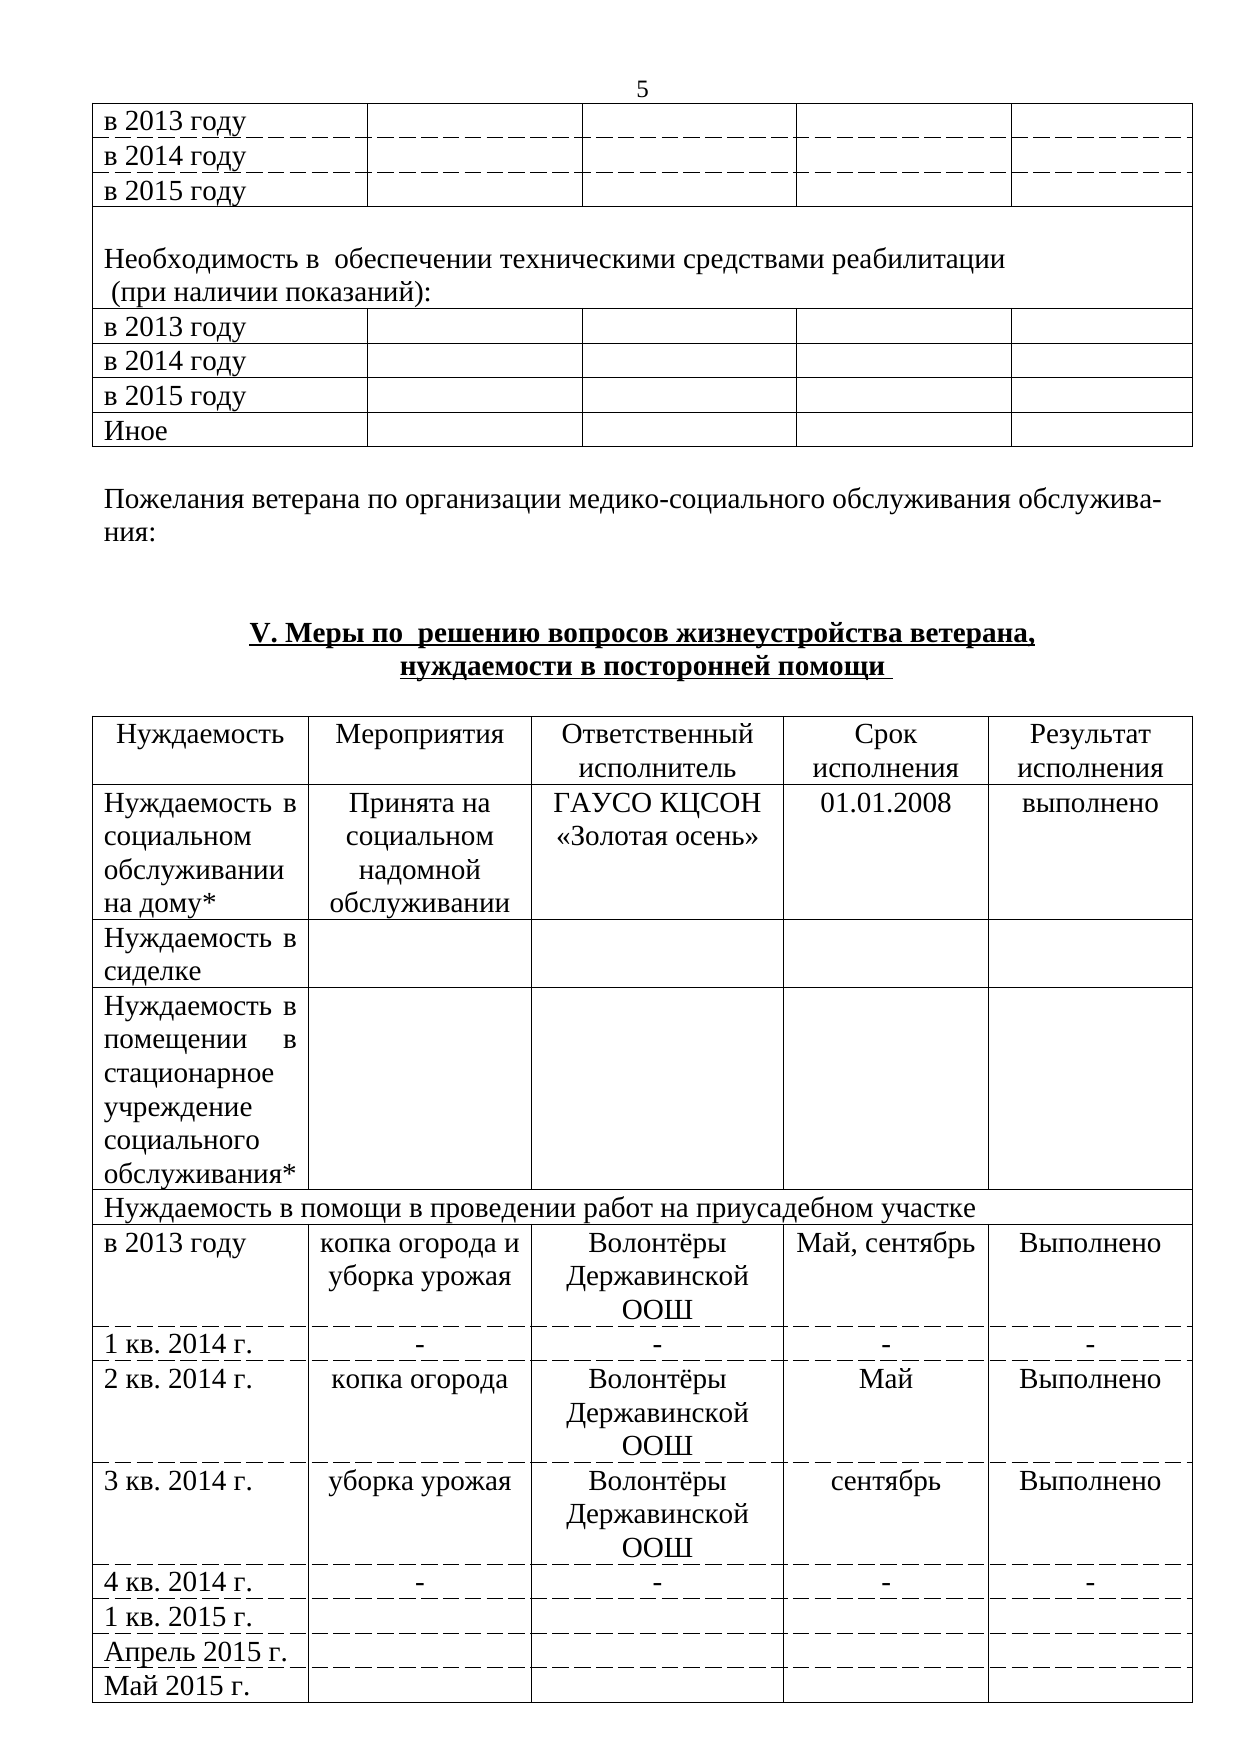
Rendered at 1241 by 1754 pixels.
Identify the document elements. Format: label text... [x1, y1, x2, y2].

table_cell [368, 137, 582, 172]
table_cell [797, 344, 1011, 377]
table_cell [989, 1598, 1192, 1633]
table_cell [784, 920, 988, 987]
table_cell [532, 1598, 783, 1633]
table_cell Выполнено [989, 1360, 1192, 1462]
table_cell в 2014 году [93, 137, 367, 172]
table_cell [1012, 344, 1192, 377]
table_cell копка огорода [309, 1360, 531, 1462]
table_cell [583, 137, 796, 172]
table_cell [368, 309, 582, 342]
table_cell [368, 104, 582, 137]
table_cell [583, 378, 796, 412]
table_cell [368, 378, 582, 412]
table_cell [532, 1667, 783, 1702]
table_cell [368, 172, 582, 206]
table_cell [1012, 137, 1192, 172]
table_cell [989, 1667, 1192, 1702]
table_cell [1012, 309, 1192, 342]
table_cell - [784, 1564, 988, 1598]
table_cell [1012, 172, 1192, 206]
table_cell [797, 309, 1011, 342]
table_cell [989, 1633, 1192, 1667]
table_header Мероприятия [309, 717, 531, 784]
table_cell 01.01.2008 [784, 785, 988, 919]
table_cell [532, 988, 783, 1189]
table_cell уборка урожая [309, 1462, 531, 1563]
table_cell Волонтёры Державинской ООШ [532, 1225, 783, 1326]
table_cell [797, 413, 1011, 446]
table_cell - [309, 1326, 531, 1360]
table_header Ответственный исполнитель [532, 717, 783, 784]
table_cell Иное [93, 413, 367, 446]
table_cell выполнено [989, 785, 1192, 919]
table_cell - [532, 1564, 783, 1598]
table_cell в 2013 году [93, 104, 367, 137]
table_cell Выполнено [989, 1462, 1192, 1563]
table_cell - [989, 1564, 1192, 1598]
table_cell 4 кв. 2014 г. [93, 1564, 308, 1598]
table_cell Выполнено [989, 1225, 1192, 1326]
table_cell [1012, 104, 1192, 137]
table_cell 3 кв. 2014 г. [93, 1462, 308, 1563]
table_cell Апрель 2015 г. [93, 1633, 308, 1667]
table_header Срок исполнения [784, 717, 988, 784]
table_cell Май, сентябрь [784, 1225, 988, 1326]
table_header Нуждаемость [93, 717, 308, 784]
table_cell [797, 104, 1011, 137]
table_cell [368, 344, 582, 377]
table_cell - [532, 1326, 783, 1360]
table_cell 2 кв. 2014 г. [93, 1360, 308, 1462]
table_header Результат исполнения [989, 717, 1192, 784]
table_cell [797, 378, 1011, 412]
table_cell [797, 137, 1011, 172]
table_cell [309, 1667, 531, 1702]
table_cell - [784, 1326, 988, 1360]
table_cell Нуждаемость в социальном обслуживании на дому* [93, 785, 308, 919]
table_cell в 2015 году [93, 172, 367, 206]
table_cell [583, 344, 796, 377]
table_cell [532, 1633, 783, 1667]
table_cell [797, 172, 1011, 206]
table_cell 1 кв. 2015 г. [93, 1598, 308, 1633]
table_cell [1012, 413, 1192, 446]
table_cell в 2014 году [93, 344, 367, 377]
table_cell Нуждаемость в сиделке [93, 920, 308, 987]
table_cell [309, 1598, 531, 1633]
table_cell [368, 413, 582, 446]
table_cell - [309, 1564, 531, 1598]
text Пожелания ветерана по организации медико-социального обслуживания обслужива-ния: [103, 481, 1181, 548]
table_cell копка огорода и уборка урожая [309, 1225, 531, 1326]
table_cell [583, 309, 796, 342]
table_cell Май [784, 1360, 988, 1462]
table_cell сентябрь [784, 1462, 988, 1563]
table_cell [309, 1633, 531, 1667]
table_cell [583, 172, 796, 206]
table_cell Необходимость в обеспечении техническими средствами реабилитации (при наличии показаний): [93, 207, 1192, 308]
table_cell [989, 920, 1192, 987]
table_cell Волонтёры Державинской ООШ [532, 1360, 783, 1462]
table_cell Принята на социальном надомной обслуживании [309, 785, 531, 919]
table_cell [532, 920, 783, 987]
text V. Меры по решению вопросов жизнеустройства ветерана, [103, 615, 1181, 648]
table_cell [784, 1667, 988, 1702]
table_cell [309, 920, 531, 987]
table_cell в 2015 году [93, 378, 367, 412]
table_cell в 2013 году [93, 309, 367, 342]
table_cell 1 кв. 2014 г. [93, 1326, 308, 1360]
table_cell в 2013 году [93, 1225, 308, 1326]
table_cell [784, 1598, 988, 1633]
table_cell [583, 104, 796, 137]
table_cell [1012, 378, 1192, 412]
table_cell [583, 413, 796, 446]
table_cell Нуждаемость в помощи в проведении работ на приусадебном участке [93, 1190, 1192, 1224]
table_cell Май 2015 г. [93, 1667, 308, 1702]
table_cell Волонтёры Державинской ООШ [532, 1462, 783, 1563]
table_cell [784, 1633, 988, 1667]
table_cell - [989, 1326, 1192, 1360]
table_cell [309, 988, 531, 1189]
table_cell [784, 988, 988, 1189]
table_cell [989, 988, 1192, 1189]
table_cell ГАУСО КЦСОН «Золотая осень» [532, 785, 783, 919]
table_cell Нуждаемость в помещении в стационарное учреждение социального обслуживания* [93, 988, 308, 1189]
text нуждаемости в посторонней помощи [103, 648, 1181, 682]
